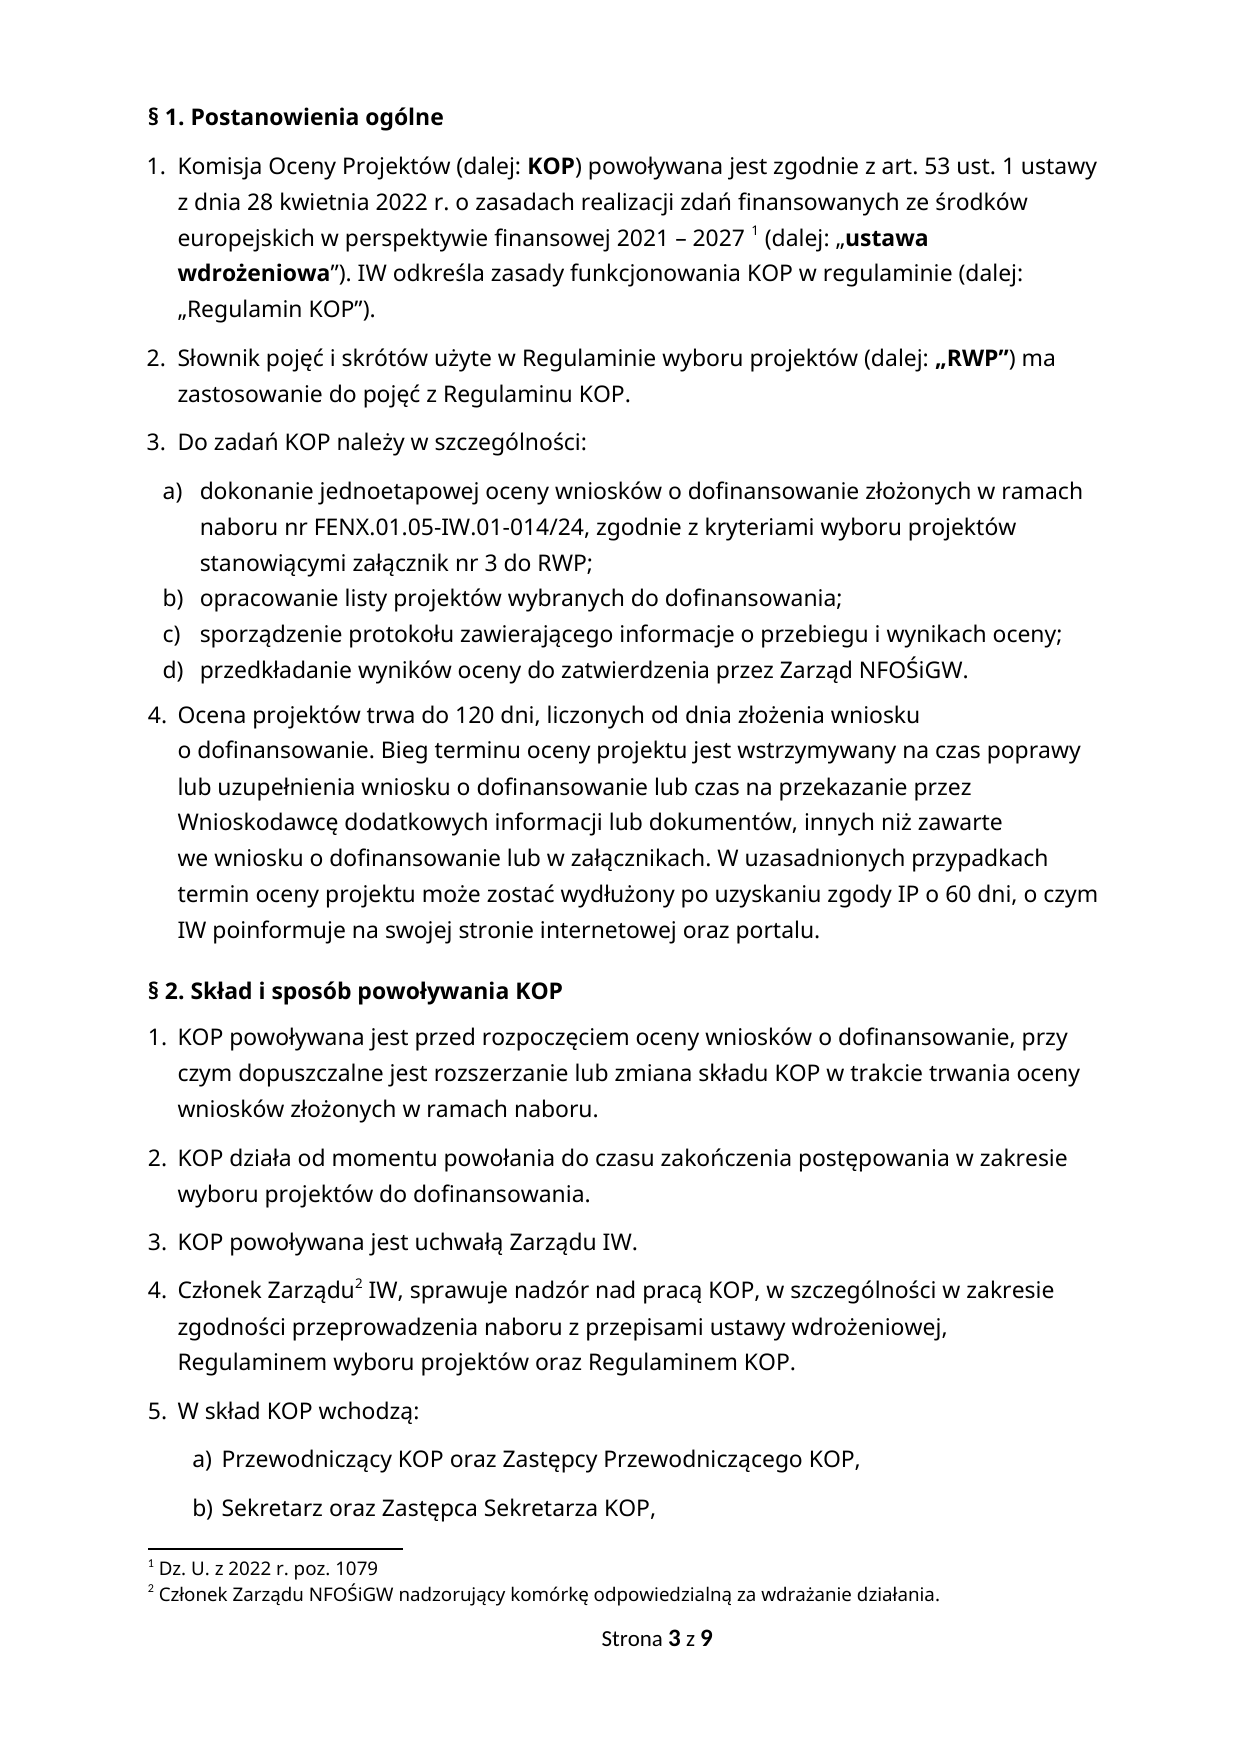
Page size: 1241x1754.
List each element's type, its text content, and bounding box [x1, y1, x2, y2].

list Słownik pojęć i skrótów użyte w Regulaminie wyboru projektów (dalej: „RWP”) ma zastosowanie do pojęć z Regulaminu KOP. [146, 342, 1103, 409]
list Komisja Oceny Projektów (dalej: KOP) powoływana jest zgodnie z art. 53 ust. 1 ustawy z dnia 28 kwietnia 2022 r. o zasadach realizacji zdań finansowanych ze środków europejskich w perspektywie finansowej 2021 – 2027 (dalej: „ustawa wdrożeniowa”). IW odkreśla zasady funkcjonowania KOP w regulaminie (dalej: „Regulamin KOP”). [146, 149, 1103, 324]
list Członek Zarządu IW, sprawuje nadzór nad pracą KOP, w szczególności w zakresie zgodności przeprowadzenia naboru z przepisami ustawy wdrożeniowej, Regulaminem wyboru projektów oraz Regulaminem KOP. [148, 1274, 1103, 1378]
list KOP powoływana jest przed rozpoczęciem oceny wniosków o dofinansowanie, przy czym dopuszczalne jest rozszerzanie lub zmiana składu KOP w trakcie trwania oceny wniosków złożonych w ramach naboru. [148, 1021, 1103, 1124]
list opracowanie listy projektów wybranych do dofinansowania; [162, 582, 1103, 614]
list Ocena projektów trwa do 120 dni, liczonych od dnia złożenia wniosku o dofinansowanie. Bieg terminu oceny projektu jest wstrzymywany na czas poprawy lub uzupełnienia wniosku o dofinansowanie lub czas na przekazanie przez Wnioskodawcę dodatkowych informacji lub dokumentów, innych niż zawarte we wniosku o dofinansowanie lub w załącznikach. W uzasadnionych przypadkach termin oceny projektu może zostać wydłużony po uzyskaniu zgody IP o 60 dni, o czym IW poinformuje na swojej stronie internetowej oraz portalu. [148, 698, 1103, 945]
list sporządzenie protokołu zawierającego informacje o przebiegu i wynikach oceny; [162, 618, 1103, 649]
list KOP powoływana jest uchwałą Zarządu IW. [148, 1226, 1103, 1257]
list Do zadań KOP należy w szczególności: [146, 426, 1103, 457]
subtitle § 1. Postanowienia ogólne [148, 101, 1103, 132]
list przedkładanie wyników oceny do zatwierdzenia przez Zarząd NFOŚiGW. [162, 654, 1103, 686]
list dokonanie jednoetapowej oceny wniosków o dofinansowanie złożonych w ramach naboru nr FENX.01.05-IW.01-014/24, zgodnie z kryteriami wyboru projektów stanowiącymi załącznik nr 3 do RWP; [162, 474, 1103, 578]
subtitle § 2. Skład i sposób powoływania KOP [148, 975, 1167, 1006]
list Przewodniczący KOP oraz Zastępcy Przewodniczącego KOP, [192, 1443, 1103, 1474]
list KOP działa od momentu powołania do czasu zakończenia postępowania w zakresie wyboru projektów do dofinansowania. [148, 1142, 1103, 1209]
list W skład KOP wchodzą: [148, 1395, 1103, 1426]
list Sekretarz oraz Zastępca Sekretarza KOP, [192, 1492, 1103, 1523]
